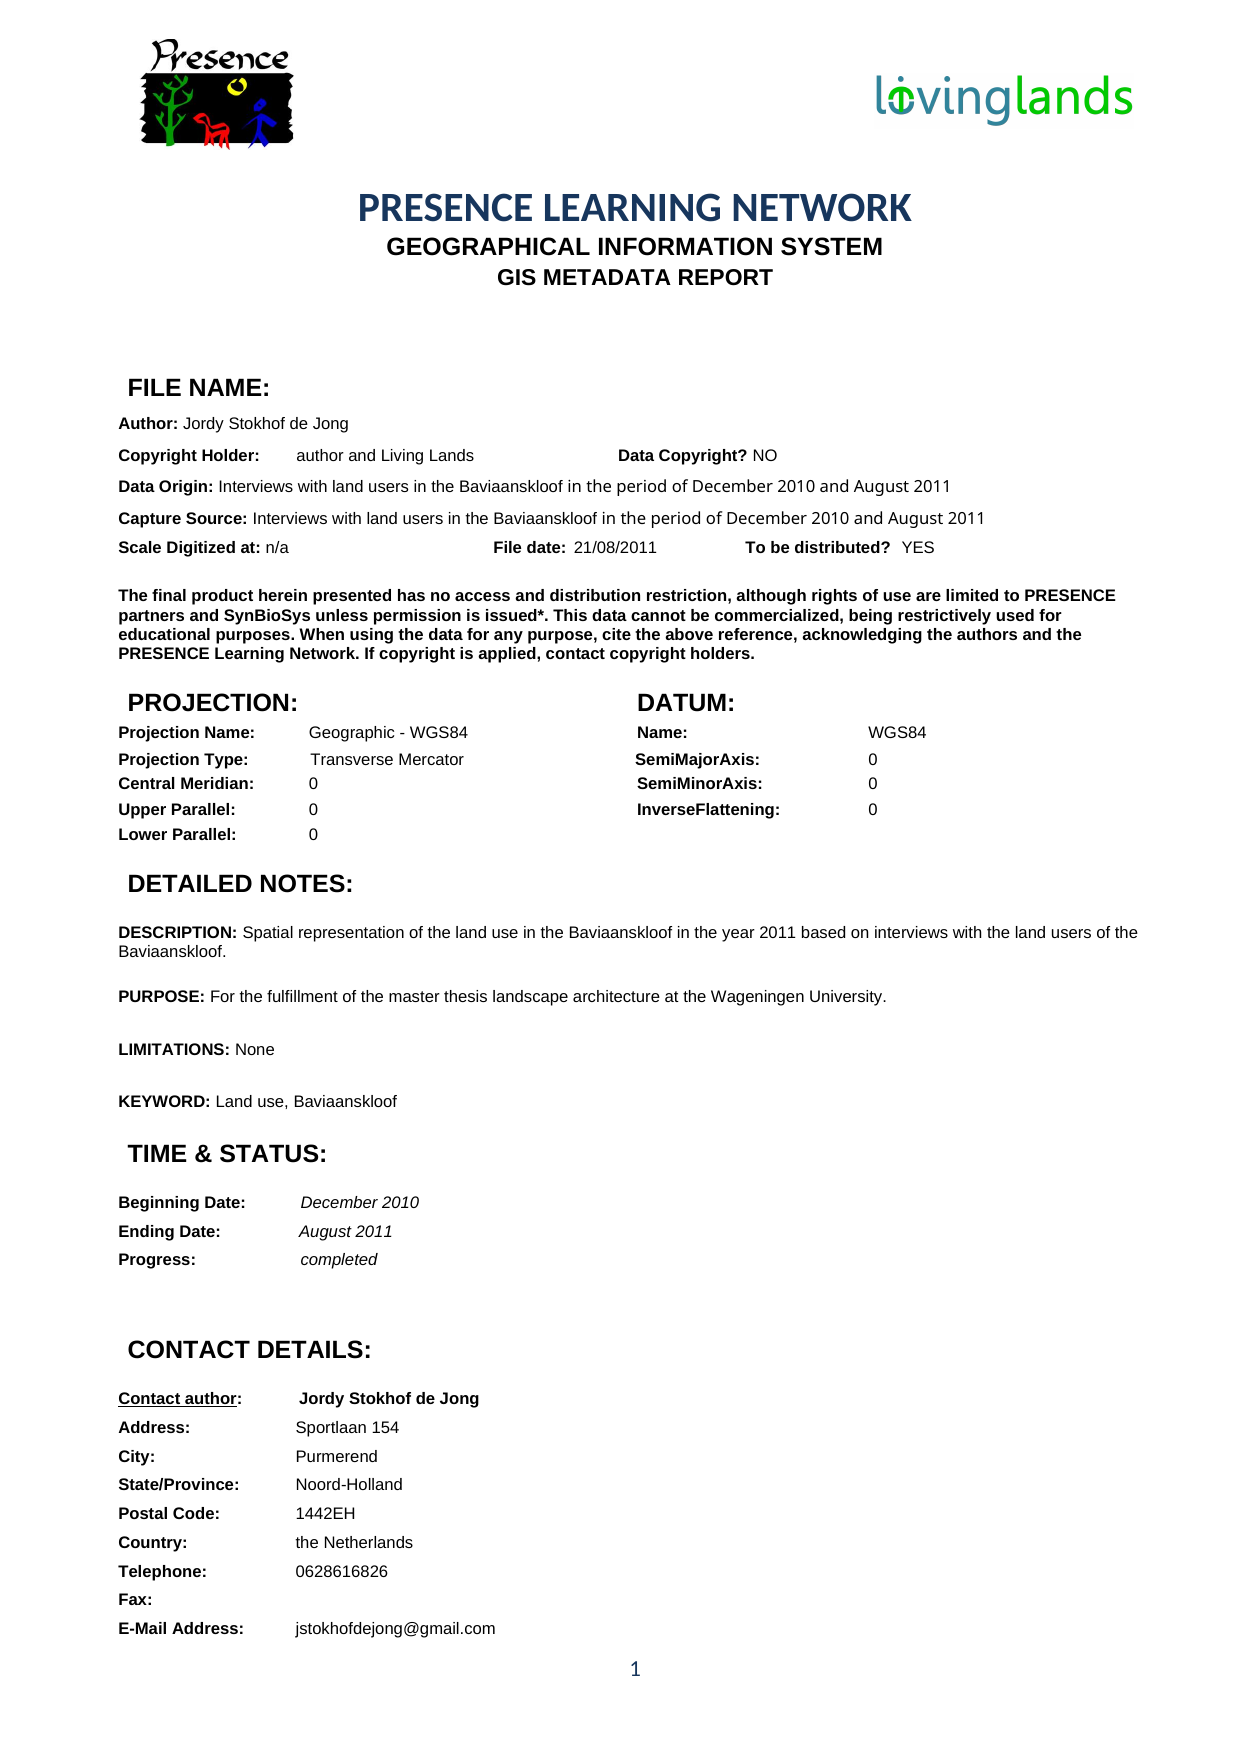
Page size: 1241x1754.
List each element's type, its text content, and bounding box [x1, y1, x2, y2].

text City: Purmerend [118, 1446, 1152, 1466]
text E-Mail Address: jstokhofdejong@gmail.com [118, 1619, 1152, 1638]
text Lower Parallel: 0 [118, 825, 1152, 844]
text KEYWORD: Land use, Baviaanskloof [118, 1092, 1152, 1111]
text LIMITATIONS: None [118, 1040, 1152, 1059]
text CONTACT DETAILS: [118, 1335, 1152, 1364]
text Country: the Netherlands [118, 1533, 1152, 1552]
text Upper Parallel: 0 InverseFlattening: 0 [118, 799, 1152, 818]
text Contact author: Jordy Stokhof de Jong [118, 1389, 1152, 1408]
text The final product herein presented has no access and distribution restriction, although rights of use are limited to PRESENCE partners and SynBioSys unless permission is issued*. This data cannot be commercialized, being restrictively used for educational purposes. When using the data for any purpose, cite the above reference, acknowledging the authors and the PRESENCE Learning Network. If copyright is applied, contact copyright holders. [118, 586, 1152, 663]
text Data Origin: Interviews with land users in the Baviaanskloof in the period of December 2010 and August 2011 [118, 474, 1152, 497]
text Ending Date: August 2011 [118, 1221, 1152, 1241]
text PROJECTION: DATUM: [118, 688, 1152, 717]
text GEOGRAPHICAL INFORMATION SYSTEM [118, 232, 1152, 261]
text Projection Name: Geographic - WGS84 Name: WGS84 [118, 723, 1152, 742]
text Postal Code: 1442EH [118, 1504, 1152, 1523]
text Beginning Date: December 2010 [118, 1193, 1152, 1212]
text DETAILED NOTES: [118, 869, 1152, 898]
text PURPOSE: For the fulfillment of the master thesis landscape architecture at the Wageningen University. [118, 987, 1152, 1006]
text Author: Jordy Stokhof de Jong [118, 414, 1152, 433]
text Scale Digitized at: n/a File date: 21/08/2011 To be distributed? YES [118, 538, 1152, 557]
text FILE NAME: [118, 373, 1152, 401]
text Capture Source: Interviews with land users in the Baviaanskloof in the period of December 2010 and August 2011 [118, 506, 1152, 529]
text DESCRIPTION: Spatial representation of the land use in the Baviaanskloof in the year 2011 based on interviews with the land users of the Baviaanskloof. [118, 923, 1152, 961]
text GIS METADATA REPORT [118, 264, 1152, 290]
text TIME & STATUS: [118, 1139, 1152, 1168]
text Copyright Holder: author and Living Lands Data Copyright? NO [118, 446, 1152, 465]
text State/Province: Noord-Holland [118, 1475, 1152, 1494]
text Progress: completed [118, 1250, 1152, 1269]
subtitle PRESENCE LEARNING NETWORK [118, 181, 1152, 232]
text Telephone: 0628616826 [118, 1561, 1152, 1581]
text Central Meridian: 0 SemiMinorAxis: 0 [118, 774, 1152, 793]
text Fax: [118, 1590, 1152, 1609]
text Address: Sportlaan 154 [118, 1418, 1152, 1437]
text Projection Type: Transverse Mercator SemiMajorAxis: 0 [118, 750, 1152, 769]
